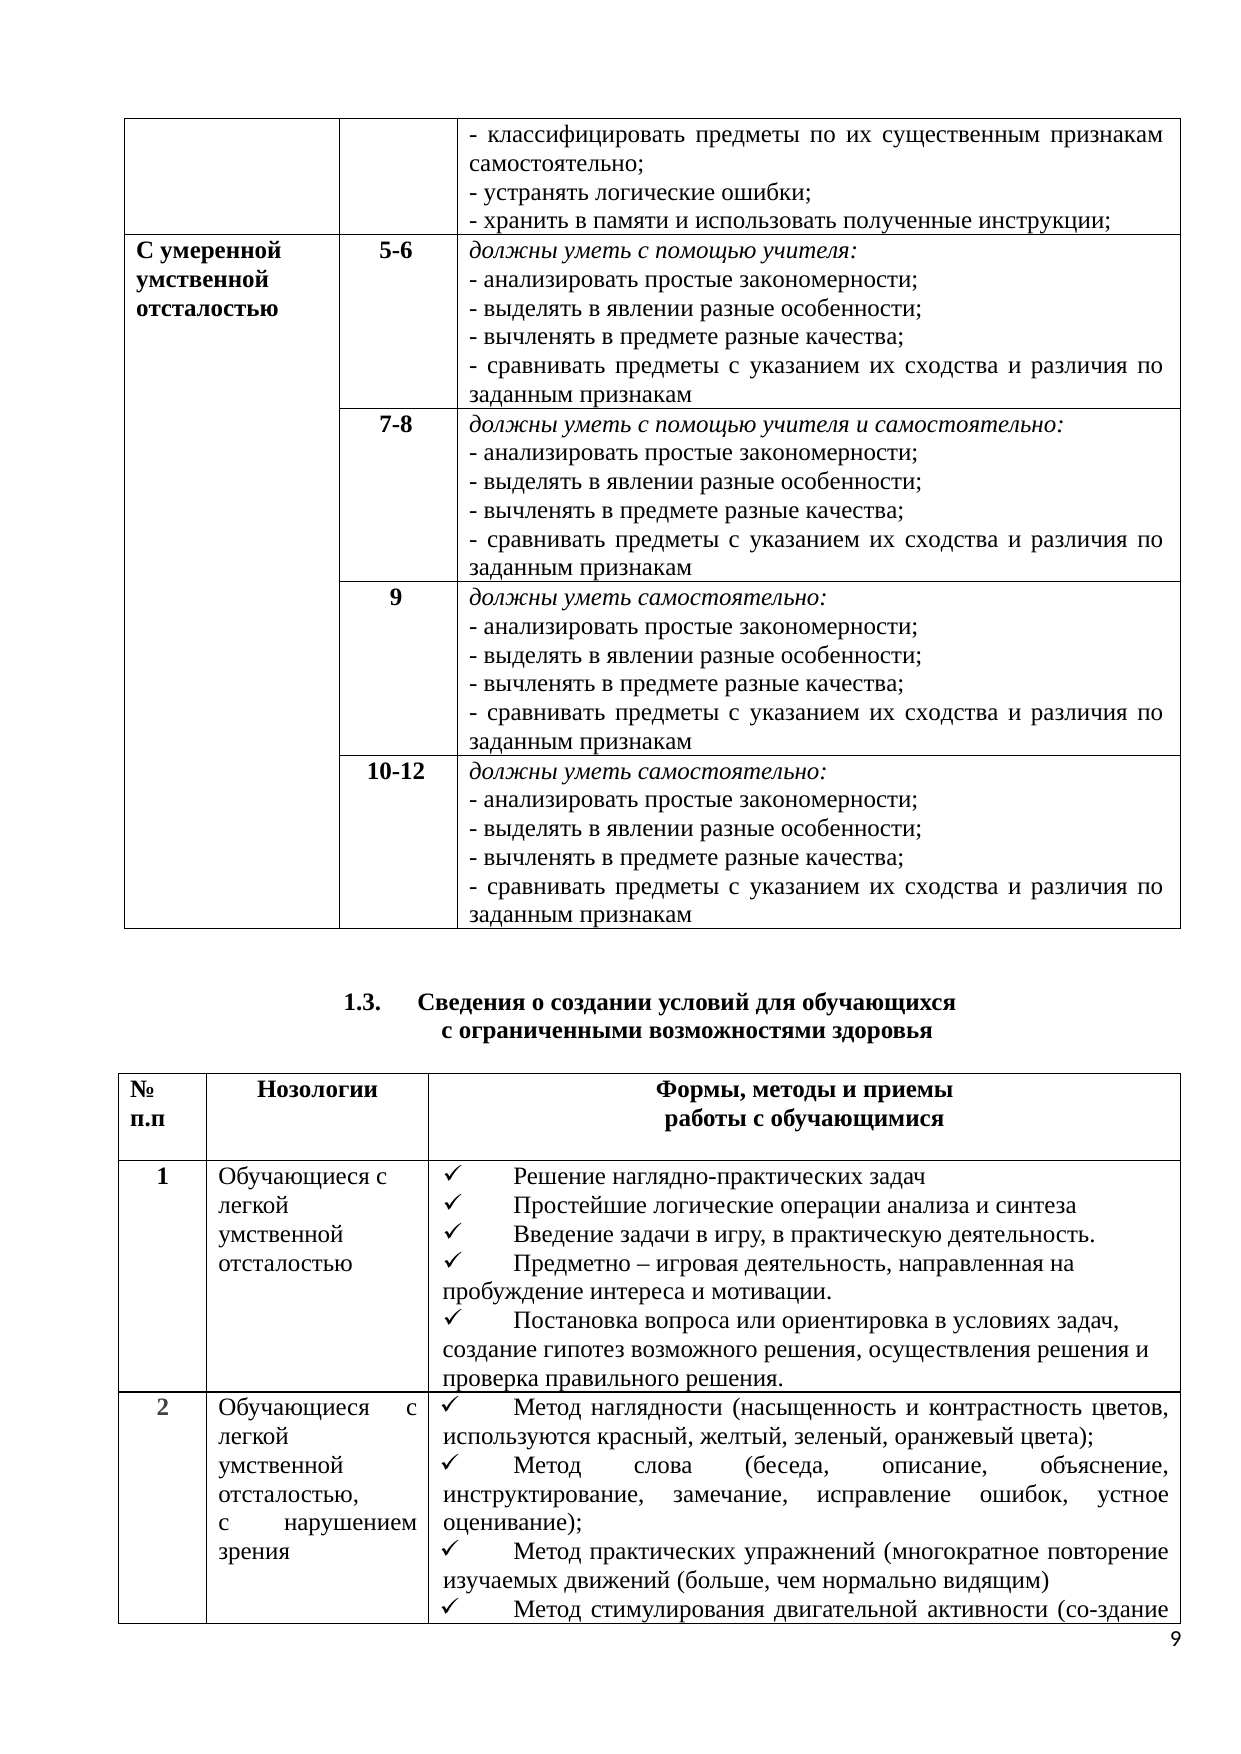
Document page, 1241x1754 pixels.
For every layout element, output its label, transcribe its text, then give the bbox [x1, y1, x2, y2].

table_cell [429, 1393, 1180, 1622]
table_header № п.п [119, 1074, 206, 1160]
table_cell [458, 119, 1180, 234]
table_header Формы, методы и приемы работы с обучающимися [429, 1074, 1180, 1160]
table_cell С умеренной умственной отсталостью [125, 235, 339, 928]
table_cell должны уметь самостоятельно: - анализировать простые закономерности; - выделять в явлении разные особенности; - вычленять в предмете разные качества; - сравнивать предметы с указанием их сходства и различия по заданным признакам [458, 582, 1180, 755]
table_cell 2 [119, 1393, 206, 1622]
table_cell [207, 1393, 428, 1622]
table_cell должны уметь с помощью учителя: - анализировать простые закономерности; - выделять в явлении разные особенности; - вычленять в предмете разные качества; - сравнивать предметы с указанием их сходства и различия по заданным признакам [458, 235, 1180, 408]
table_cell 5-6 [340, 235, 457, 408]
list Сведения о создании условий для обучающихся [118, 987, 1181, 1016]
table_cell должны уметь с помощью учителя и самостоятельно: - анализировать простые закономерности; - выделять в явлении разные особенности; - вычленять в предмете разные качества; - сравнивать предметы с указанием их сходства и различия по заданным признакам [458, 409, 1180, 581]
table_cell 7-8 [340, 409, 457, 581]
text с ограниченными возможностями здоровья [118, 1016, 1181, 1044]
table_cell должны уметь самостоятельно: - анализировать простые закономерности; - выделять в явлении разные особенности; - вычленять в предмете разные качества; - сравнивать предметы с указанием их сходства и различия по заданным признакам [458, 756, 1180, 928]
table_cell 9 [340, 119, 457, 234]
table_cell Обучающиеся с легкой умственной отсталостью [207, 1161, 428, 1391]
table_cell 1 [119, 1161, 206, 1391]
table_header Нозологии [207, 1074, 428, 1160]
table_cell Решение наглядно-практических задач Простейшие логические операции анализа и синтеза Введение задачи в игру, в практическую деятельность. Предметно – игровая деятельность, направленная на пробуждение интереса и мотивации. Постановка вопроса или ориентировка в условиях задач, создание гипотез возможного решения, осуществления решения и проверка правильного решения. [429, 1161, 1180, 1391]
table_cell 10-12 [340, 756, 457, 928]
table_cell 9 [340, 582, 457, 755]
